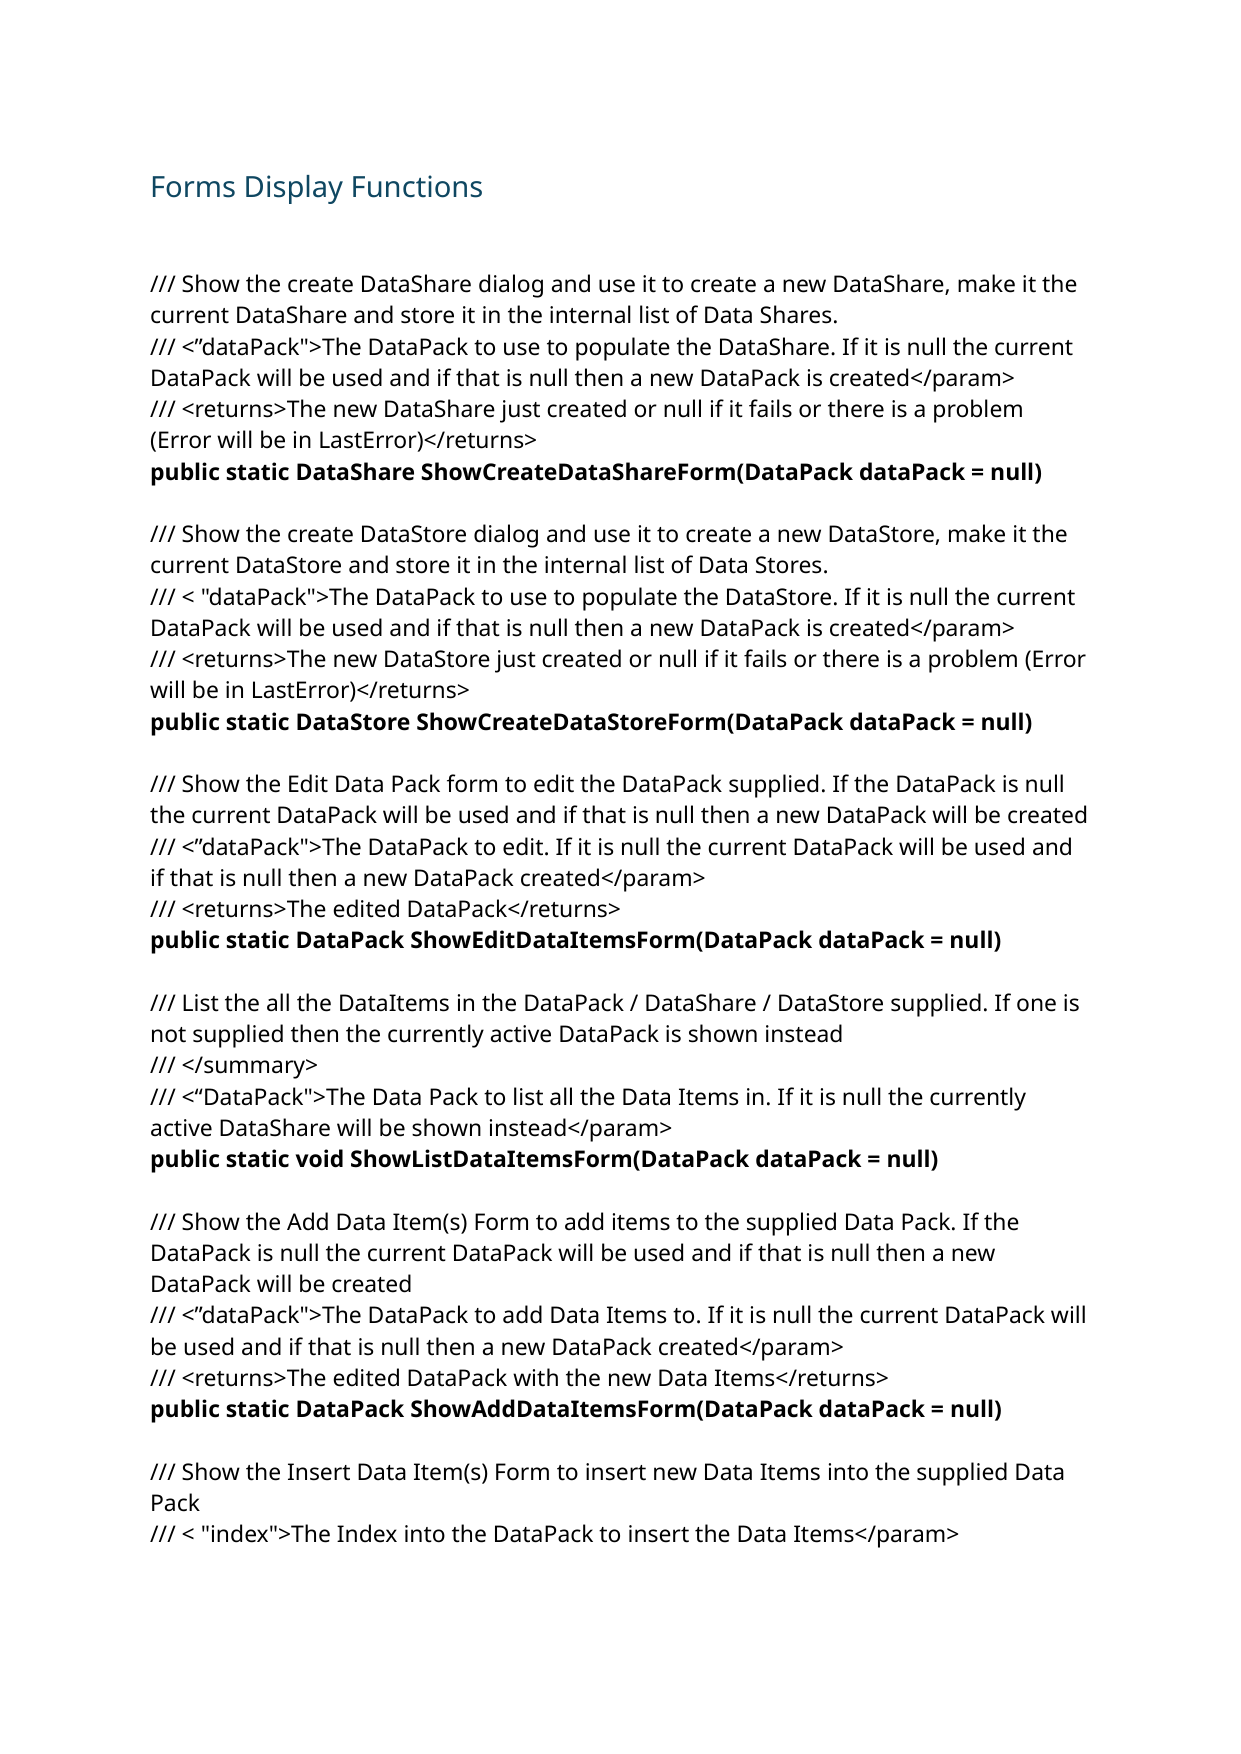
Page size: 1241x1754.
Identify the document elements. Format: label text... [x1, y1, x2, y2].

text /// <returns>The edited DataPack with the new Data Items</returns> [150, 1362, 1090, 1393]
text /// Show the create DataShare dialog and use it to create a new DataShare, make it the current DataShare and store it in the internal list of Data Shares. [150, 268, 1090, 331]
text public static DataPack ShowEditDataItemsForm(DataPack dataPack = null) [150, 924, 1090, 956]
text /// <”dataPack">The DataPack to use to populate the DataShare. If it is null the current DataPack will be used and if that is null then a new DataPack is created</param> [150, 331, 1090, 393]
text /// < "index">The Index into the DataPack to insert the Data Items</param> [150, 1518, 1090, 1549]
text /// <”dataPack">The DataPack to add Data Items to. If it is null the current DataPack will be used and if that is null then a new DataPack created</param> [150, 1299, 1090, 1362]
text /// <“DataPack">The Data Pack to list all the Data Items in. If it is null the currently active DataShare will be shown instead</param> [150, 1081, 1090, 1143]
text /// < "dataPack">The DataPack to use to populate the DataStore. If it is null the current DataPack will be used and if that is null then a new DataPack is created</param> [150, 581, 1090, 643]
text /// <”dataPack">The DataPack to edit. If it is null the current DataPack will be used and if that is null then a new DataPack created</param> [150, 831, 1090, 893]
text /// Show the create DataStore dialog and use it to create a new DataStore, make it the current DataStore and store it in the internal list of Data Stores. [150, 518, 1090, 581]
text /// List the all the DataItems in the DataPack / DataShare / DataStore supplied. If one is not supplied then the currently active DataPack is shown instead [150, 987, 1090, 1049]
text public static DataPack ShowAddDataItemsForm(DataPack dataPack = null) [150, 1393, 1090, 1424]
text /// Show the Add Data Item(s) Form to add items to the supplied Data Pack. If the DataPack is null the current DataPack will be used and if that is null then a new DataPack will be created [150, 1206, 1090, 1299]
text public static DataShare ShowCreateDataShareForm(DataPack dataPack = null) [150, 456, 1090, 487]
text /// <returns>The new DataShare just created or null if it fails or there is a problem (Error will be in LastError)</returns> [150, 393, 1090, 456]
text /// Show the Insert Data Item(s) Form to insert new Data Items into the supplied Data Pack [150, 1456, 1090, 1518]
text public static DataStore ShowCreateDataStoreForm(DataPack dataPack = null) [150, 706, 1090, 737]
subtitle Forms Display Functions [150, 167, 1090, 206]
text public static void ShowListDataItemsForm(DataPack dataPack = null) [150, 1143, 1090, 1174]
text /// </summary> [150, 1049, 1090, 1081]
text /// <returns>The new DataStore just created or null if it fails or there is a problem (Error will be in LastError)</returns> [150, 643, 1090, 706]
text /// Show the Edit Data Pack form to edit the DataPack supplied. If the DataPack is null the current DataPack will be used and if that is null then a new DataPack will be created [150, 768, 1090, 831]
text /// <returns>The edited DataPack</returns> [150, 893, 1090, 924]
